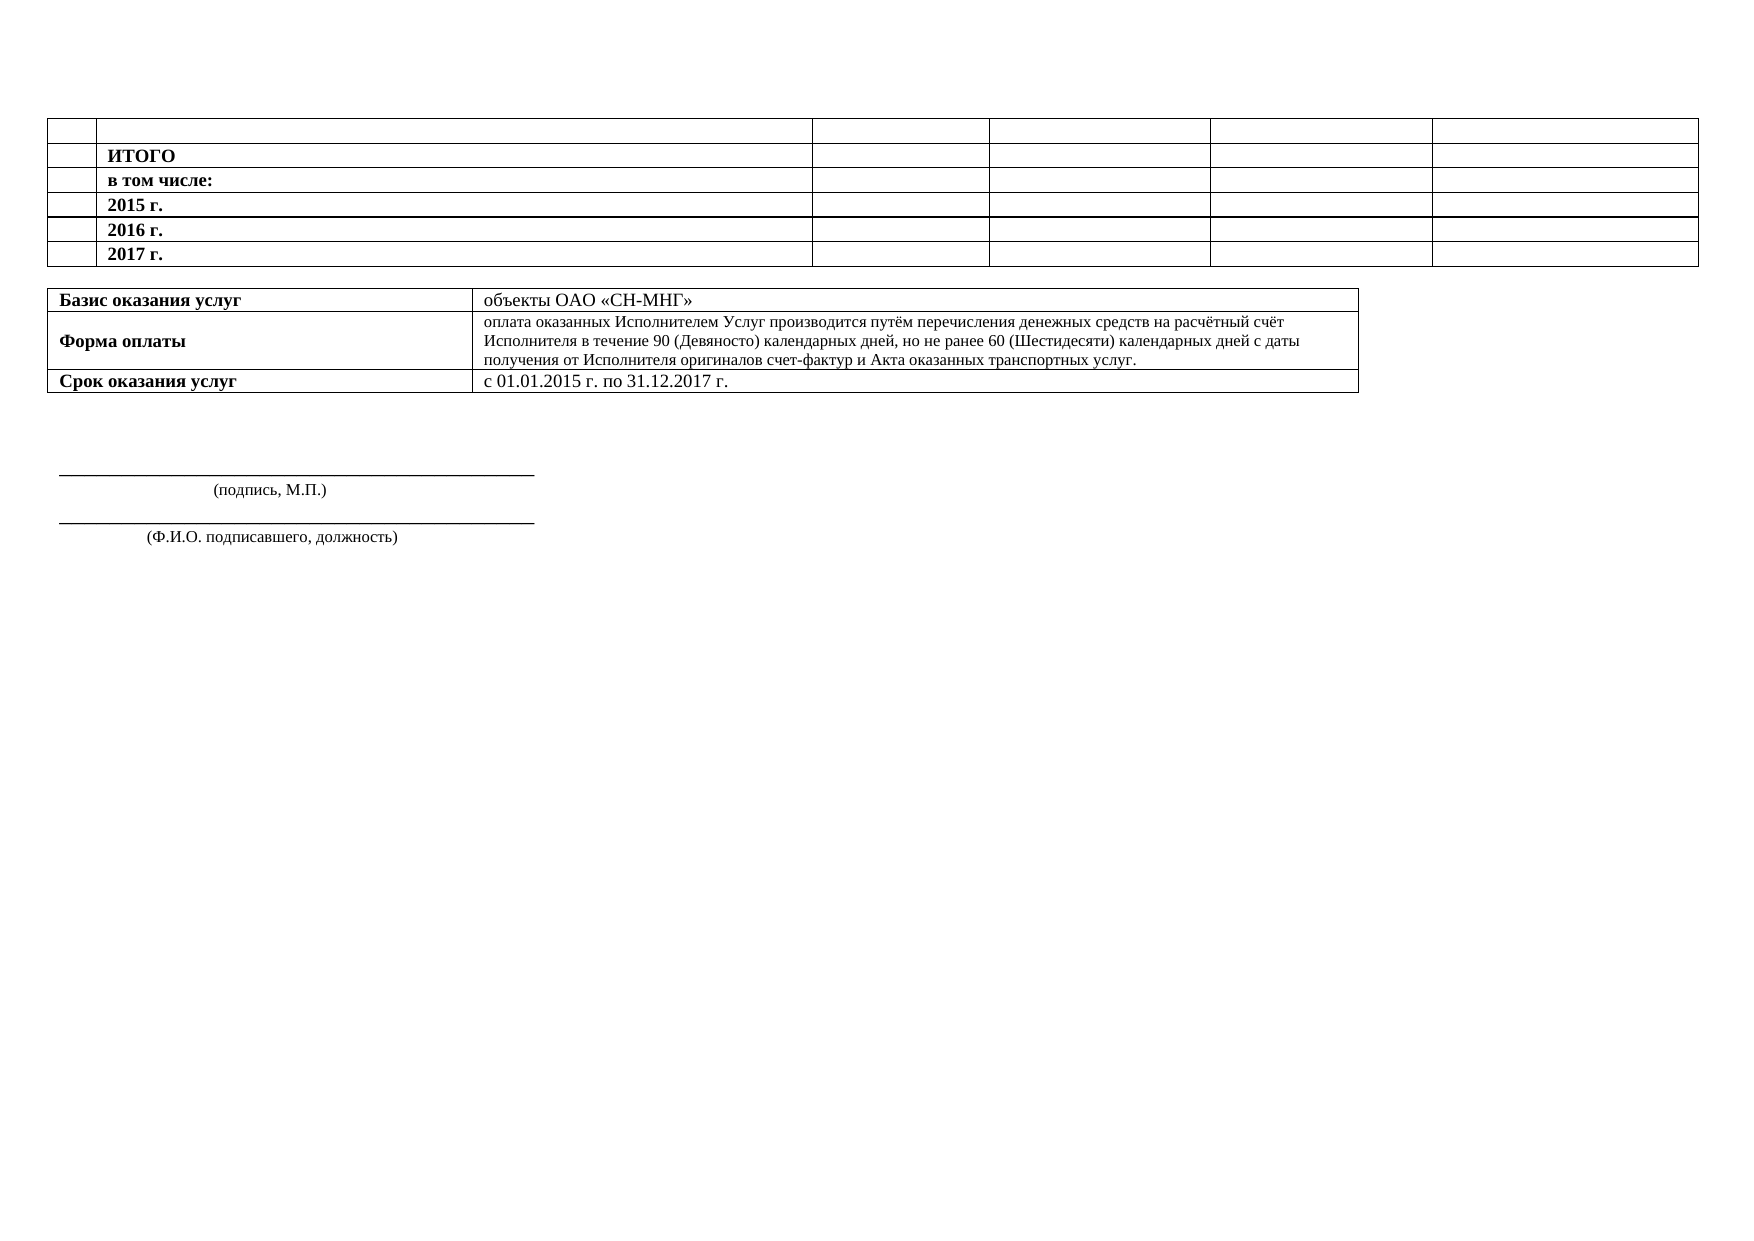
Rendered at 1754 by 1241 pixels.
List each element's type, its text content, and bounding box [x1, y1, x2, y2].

table_cell [48, 168, 96, 192]
table_cell с 01.01.2015 г. по 31.12.2017 г. [473, 370, 1358, 392]
text (подпись, М.П.) [59, 479, 1695, 498]
table_cell [48, 144, 96, 167]
text ______________________________________ [59, 451, 1695, 479]
table_cell [1211, 119, 1432, 143]
table_cell [990, 193, 1210, 216]
table_cell [1433, 119, 1698, 143]
table_cell [813, 242, 989, 266]
table_cell [48, 119, 96, 143]
table_cell [813, 218, 989, 241]
table_cell [1433, 193, 1698, 216]
table_cell [990, 218, 1210, 241]
table_cell [813, 119, 989, 143]
table_cell [1211, 168, 1432, 192]
table_cell [97, 119, 812, 143]
table_cell [1211, 242, 1432, 266]
table_cell [813, 168, 989, 192]
table_cell оплата оказанных Исполнителем Услуг производится путём перечисления денежных средств на расчётный счёт Исполнителя в течение 90 (Девяносто) календарных дней, но не ранее 60 (Шестидесяти) календарных дней с даты получения от Исполнителя оригиналов счет-фактур и Акта оказанных транспортных услуг. [473, 312, 1358, 369]
table_cell ИТОГО [97, 144, 812, 167]
table_cell [1433, 242, 1698, 266]
table_cell [48, 193, 96, 216]
table_cell [1211, 218, 1432, 241]
table_cell в том числе: [97, 168, 812, 192]
table_cell [990, 119, 1210, 143]
table_cell [1211, 144, 1432, 167]
table_cell [48, 218, 96, 241]
table_cell [990, 242, 1210, 266]
table_cell [990, 168, 1210, 192]
text ______________________________________ [59, 498, 1695, 527]
table_cell [48, 242, 96, 266]
table_header объекты ОАО «СН-МНГ» [473, 289, 1358, 311]
table_cell [813, 193, 989, 216]
text (Ф.И.О. подписавшего, должность) [59, 527, 1695, 546]
table_cell [1433, 218, 1698, 241]
table_cell [1211, 193, 1432, 216]
table_cell [1433, 144, 1698, 167]
table_cell 2017 г. [97, 242, 812, 266]
table_cell [1433, 168, 1698, 192]
table_cell 2015 г. [97, 193, 812, 216]
table_header Базис оказания услуг [48, 289, 472, 311]
table_cell [990, 144, 1210, 167]
table_cell [813, 144, 989, 167]
table_cell 2016 г. [97, 218, 812, 241]
table_cell Форма оплаты [48, 312, 472, 369]
table_cell Срок оказания услуг [48, 370, 472, 392]
